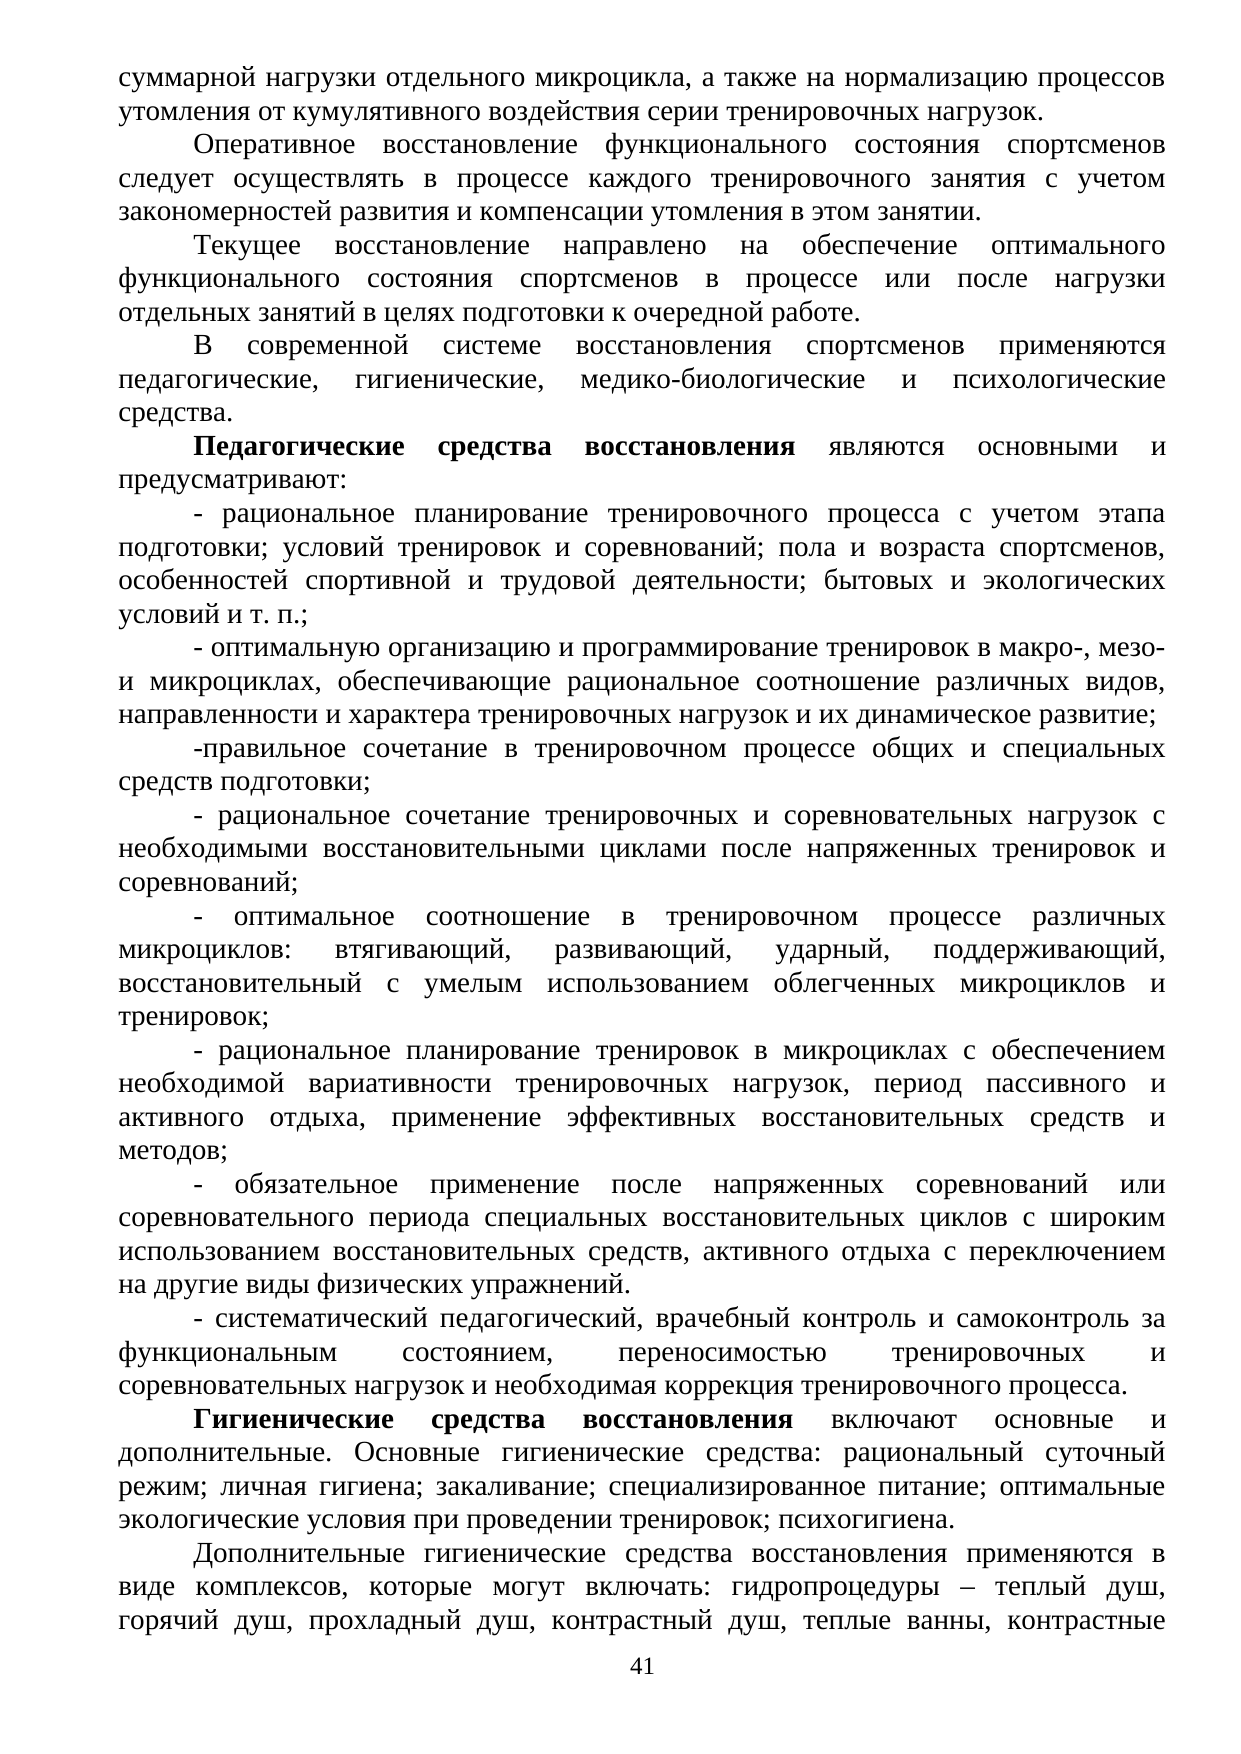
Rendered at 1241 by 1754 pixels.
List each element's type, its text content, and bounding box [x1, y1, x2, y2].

text - оптимальную организацию и программирование тренировок в макро-, мезо- и микроциклах, обеспечивающие рациональное соотношение различных видов, направленности и характера тренировочных нагрузок и их динамическое развитие; [118, 629, 1167, 730]
text Педагогические средства восстановления являются основными и предусматривают: [118, 428, 1167, 495]
text - систематический педагогический, врачебный контроль и самоконтроль за функциональным состоянием, переносимостью тренировочных и соревновательных нагрузок и необходимая коррекция тренировочного процесса. [118, 1300, 1167, 1401]
text - рациональное планирование тренировок в микроциклах с обеспечением необходимой вариативности тренировочных нагрузок, период пассивного и активного отдыха, применение эффективных восстановительных средств и методов; [118, 1032, 1167, 1166]
text - обязательное применение после напряженных соревнований или соревновательного периода специальных восстановительных циклов с широким использованием восстановительных средств, активного отдыха с переключением на другие виды физических упражнений. [118, 1166, 1167, 1300]
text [118, 1535, 1167, 1636]
text Оперативное восстановление функционального состояния спортсменов следует осуществлять в процессе каждого тренировочного занятия с учетом закономерностей развития и компенсации утомления в этом занятии. [118, 126, 1167, 227]
text -правильное сочетание в тренировочном процессе общих и специальных средств подготовки; [118, 730, 1167, 797]
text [118, 59, 1167, 126]
text Текущее восстановление направлено на обеспечение оптимального функционального состояния спортсменов в процессе или после нагрузки отдельных занятий в целях подготовки к очередной работе. [118, 227, 1167, 327]
text - рациональное планирование тренировочного процесса с учетом этапа подготовки; условий тренировок и соревнований; пола и возраста спортсменов, особенностей спортивной и трудовой деятельности; бытовых и экологических условий и т. п.; [118, 495, 1167, 629]
text Гигиенические средства восстановления включают основные и дополнительные. Основные гигиенические средства: рациональный суточный режим; личная гигиена; закаливание; специализированное питание; оптимальные экологические условия при проведении тренировок; психогигиена. [118, 1401, 1167, 1535]
text В современной системе восстановления спортсменов применяются педагогические, гигиенические, медико-биологические и психологические средства. [118, 327, 1167, 428]
text - рациональное сочетание тренировочных и соревновательных нагрузок с необходимыми восстановительными циклами после напряженных тренировок и соревнований; [118, 797, 1167, 898]
text - оптимальное соотношение в тренировочном процессе различных микроциклов: втягивающий, развивающий, ударный, поддерживающий, восстановительный с умелым использованием облегченных микроциклов и тренировок; [118, 898, 1167, 1032]
